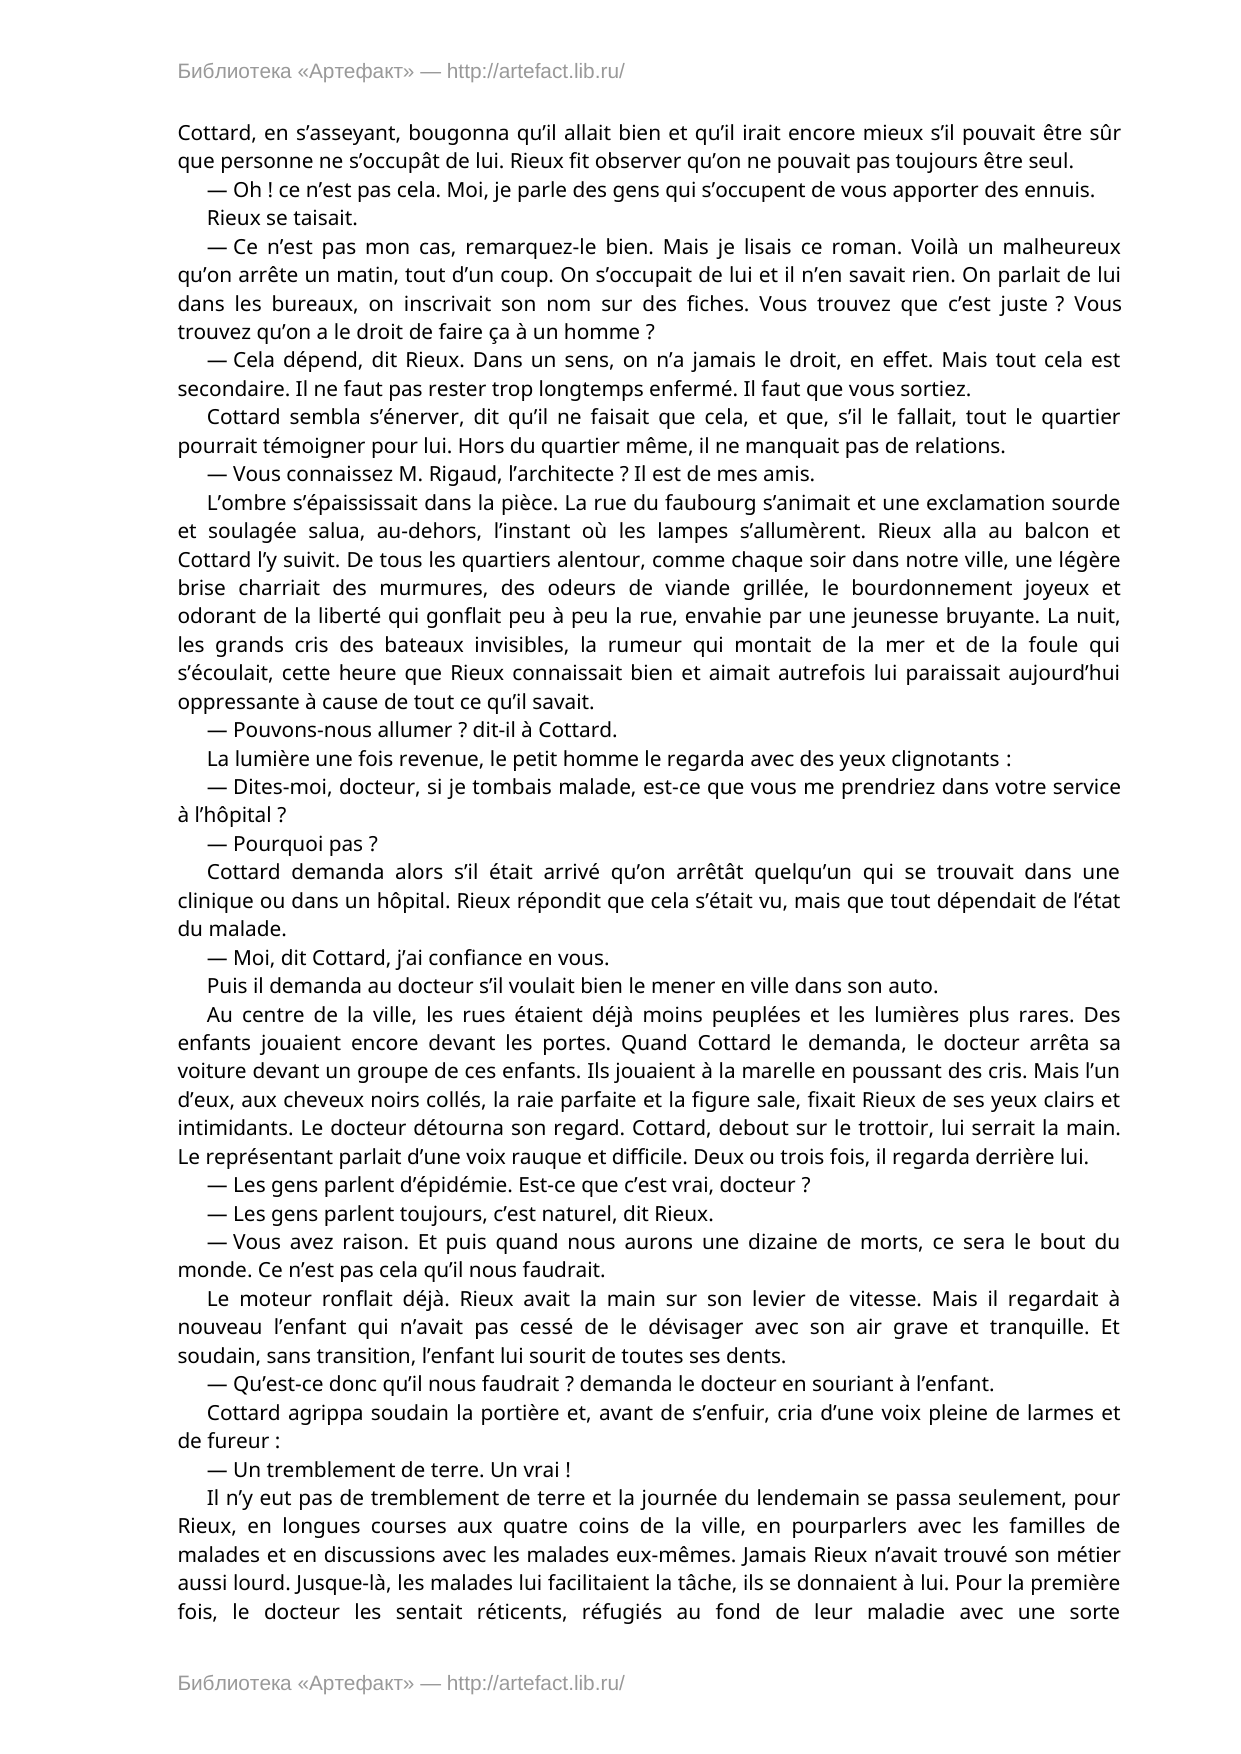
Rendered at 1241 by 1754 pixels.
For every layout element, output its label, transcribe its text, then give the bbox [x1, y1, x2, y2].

text — Qu’est-ce donc qu’il nous faudrait ? demanda le docteur en souriant à l’enfant. [177, 1369, 1122, 1398]
text — Vous avez raison. Et puis quand nous aurons une dizaine de morts, ce sera le bout du monde. Ce n’est pas cela qu’il nous faudrait. [177, 1227, 1122, 1284]
text Puis il demanda au docteur s’il voulait bien le mener en ville dans son auto. [177, 971, 1122, 1000]
text — Pourquoi pas ? [177, 829, 1122, 857]
text — Cela dépend, dit Rieux. Dans un sens, on n’a jamais le droit, en effet. Mais tout cela est secondaire. Il ne faut pas rester trop longtemps enfermé. Il faut que vous sortiez. [177, 346, 1122, 402]
text Cottard sembla s’énerver, dit qu’il ne faisait que cela, et que, s’il le fallait, tout le quartier pourrait témoigner pour lui. Hors du quartier même, il ne manquait pas de relations. [177, 402, 1122, 459]
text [177, 118, 1122, 175]
text — Pouvons-nous allumer ? dit-il à Cottard. [177, 715, 1122, 744]
text — Vous connaissez M. Rigaud, l’architecte ? Il est de mes amis. [177, 459, 1122, 488]
text — Oh ! ce n’est pas cela. Moi, je parle des gens qui s’occupent de vous apporter des ennuis. [177, 175, 1122, 203]
text — Dites-moi, docteur, si je tombais malade, est-ce que vous me prendriez dans votre service à l’hôpital ? [177, 772, 1122, 829]
text La lumière une fois revenue, le petit homme le regarda avec des yeux clignotants : [177, 744, 1122, 772]
text — Ce n’est pas mon cas, remarquez-le bien. Mais je lisais ce roman. Voilà un malheureux qu’on arrête un matin, tout d’un coup. On s’occupait de lui et il n’en savait rien. On parlait de lui dans les bureaux, on inscrivait son nom sur des fiches. Vous trouvez que c’est juste ? Vous trouvez qu’on a le droit de faire ça à un homme ? [177, 232, 1122, 346]
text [177, 1483, 1122, 1625]
text L’ombre s’épaississait dans la pièce. La rue du faubourg s’animait et une exclamation sourde et soulagée salua, au-dehors, l’instant où les lampes s’allumèrent. Rieux alla au balcon et Cottard l’y suivit. De tous les quartiers alentour, comme chaque soir dans notre ville, une légère brise charriait des murmures, des odeurs de viande grillée, le bourdonnement joyeux et odorant de la liberté qui gonflait peu à peu la rue, envahie par une jeunesse bruyante. La nuit, les grands cris des bateaux invisibles, la rumeur qui montait de la mer et de la foule qui s’écoulait, cette heure que Rieux connaissait bien et aimait autrefois lui paraissait aujourd’hui oppressante à cause de tout ce qu’il savait. [177, 488, 1122, 715]
text — Les gens parlent toujours, c’est naturel, dit Rieux. [177, 1199, 1122, 1227]
text Le moteur ronflait déjà. Rieux avait la main sur son levier de vitesse. Mais il regardait à nouveau l’enfant qui n’avait pas cessé de le dévisager avec son air grave et tranquille. Et soudain, sans transition, l’enfant lui sourit de toutes ses dents. [177, 1284, 1122, 1369]
text Au centre de la ville, les rues étaient déjà moins peuplées et les lumières plus rares. Des enfants jouaient encore devant les portes. Quand Cottard le demanda, le docteur arrêta sa voiture devant un groupe de ces enfants. Ils jouaient à la marelle en poussant des cris. Mais l’un d’eux, aux cheveux noirs collés, la raie parfaite et la figure sale, fixait Rieux de ses yeux clairs et intimidants. Le docteur détourna son regard. Cottard, debout sur le trottoir, lui serrait la main. Le représentant parlait d’une voix rauque et difficile. Deux ou trois fois, il regarda derrière lui. [177, 1000, 1122, 1170]
text Cottard demanda alors s’il était arrivé qu’on arrêtât quelqu’un qui se trouvait dans une clinique ou dans un hôpital. Rieux répondit que cela s’était vu, mais que tout dépendait de l’état du malade. [177, 857, 1122, 943]
text — Un tremblement de terre. Un vrai ! [177, 1455, 1122, 1483]
text — Les gens parlent d’épidémie. Est-ce que c’est vrai, docteur ? [177, 1170, 1122, 1199]
text — Moi, dit Cottard, j’ai confiance en vous. [177, 943, 1122, 971]
text Rieux se taisait. [177, 203, 1122, 232]
text Cottard agrippa soudain la portière et, avant de s’enfuir, cria d’une voix pleine de larmes et de fureur : [177, 1398, 1122, 1455]
